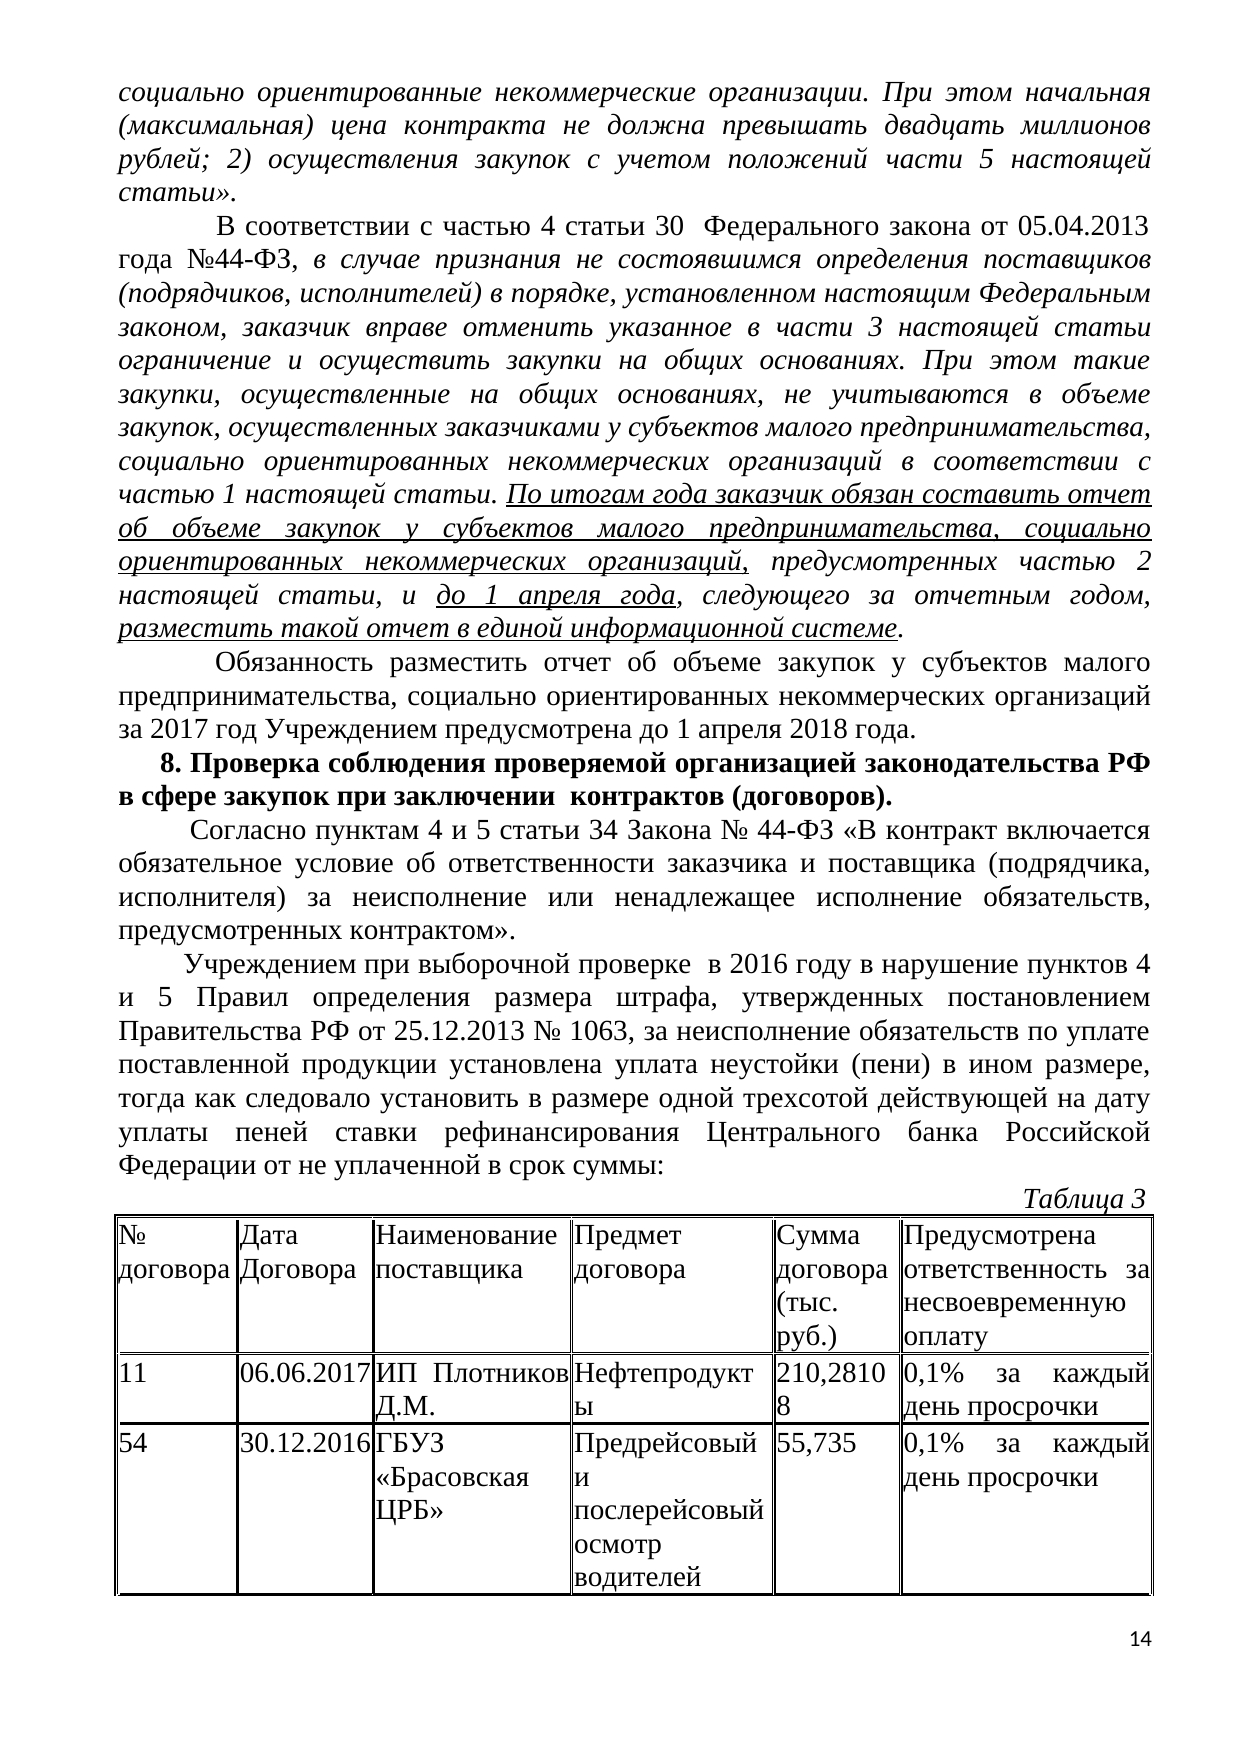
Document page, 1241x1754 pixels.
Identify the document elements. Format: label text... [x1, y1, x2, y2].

table_header Сумма договора (тыс. руб.) [774, 1216, 901, 1352]
text Учреждением при выборочной проверке в 2016 году в нарушение пунктов 4 и 5 Правил определения размера штрафа, утвержденных постановлением Правительства РФ от 25.12.2013 № 1063, за неисполнение обязательств по уплате поставленной продукции установлена уплата неустойки (пени) в ином размере, тогда как следовало установить в размере одной трехсотой действующей на дату уплаты пеней ставки рефинансирования Центрального банка Российской Федерации от не уплаченной в срок суммы: [118, 946, 1152, 1181]
text Обязанность разместить отчет об объеме закупок у субъектов малого предпринимательства, социально ориентированных некоммерческих организаций за 2017 год Учреждением предусмотрена до 1 апреля 2018 года. [118, 644, 1152, 745]
table_cell 54 [118, 1422, 236, 1593]
table_cell 0,1% за каждый день просрочки [901, 1352, 1152, 1422]
table_header Предусмотрена ответственность за несвоевременную оплату [901, 1218, 1151, 1352]
text Согласно пунктам 4 и 5 статьи 34 Закона № 44-ФЗ «В контракт включается обязательное условие об ответственности заказчика и поставщика (подрядчика, исполнителя) за неисполнение или ненадлежащее исполнение обязательств, предусмотренных контрактом». [118, 812, 1152, 946]
table_cell 11 [116, 1352, 237, 1422]
table_cell Нефтепродукты [573, 1355, 772, 1422]
text 8. Проверка соблюдения проверяемой организацией законодательства РФ в сфере закупок при заключении контрактов (договоров). [118, 745, 1152, 812]
table_cell 55,735 [776, 1425, 899, 1593]
table_header Наименование поставщика [373, 1218, 572, 1352]
table_cell ГБУЗ «Брасовская ЦРБ» [375, 1425, 570, 1593]
table_cell 0,1% за каждый день просрочки [903, 1422, 1151, 1593]
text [118, 74, 1152, 208]
text В соответствии с частью 4 статьи 30 Федерального закона от 05.04.2013 года №44-ФЗ, в случае признания не состоявшимся определения поставщиков (подрядчиков, исполнителей) в порядке, установленном настоящим Федеральным законом, заказчик вправе отменить указанное в части 3 настоящей статьи ограничение и осуществить закупки на общих основаниях. При этом такие закупки, осуществленные на общих основаниях, не учитываются в объеме закупок, осуществленных заказчиками у субъектов малого предпринимательства, социально ориентированных некоммерческих организаций в соответствии с частью 1 настоящей статьи. По итогам года заказчик обязан составить отчет об объеме закупок у субъектов малого предпринимательства, социально ориентированных некоммерческих организаций, предусмотренных частью 2 настоящей статьи, и до 1 апреля года, следующего за отчетным годом, разместить такой отчет в единой информационной системе. [118, 208, 1152, 539]
table_cell ИП Плотников Д.М. [375, 1355, 570, 1422]
table_cell 210,28108 [776, 1355, 899, 1422]
text В соответствии с частью 4 статьи 30 Федерального закона от 05.04.2013 года №44-ФЗ, в случае признания не состоявшимся определения поставщиков (подрядчиков, исполнителей) в порядке, установленном настоящим Федеральным законом, заказчик вправе отменить указанное в части 3 настоящей статьи ограничение и осуществить закупки на общих основаниях. При этом такие закупки, осуществленные на общих основаниях, не учитываются в объеме закупок, осуществленных заказчиками у субъектов малого предпринимательства, социально ориентированных некоммерческих организаций в соответствии с частью 1 настоящей статьи. По итогам года заказчик обязан составить отчет об объеме закупок у субъектов малого предпринимательства, социально ориентированных некоммерческих организаций, предусмотренных частью 2 настоящей статьи, и до 1 апреля года, следующего за отчетным годом, разместить такой отчет в единой информационной системе. [118, 541, 1152, 644]
table_cell 06.06.2017 [239, 1355, 372, 1422]
table_cell 30.12.2016 [239, 1425, 372, 1593]
table_header Предмет договора [572, 1216, 774, 1352]
table_header № договора [118, 1218, 237, 1352]
text Таблица 3 [118, 1181, 1152, 1214]
table_cell Предрейсовый и послерейсовый осмотр водителей [573, 1425, 772, 1593]
table_header Дата Договора [237, 1216, 373, 1352]
